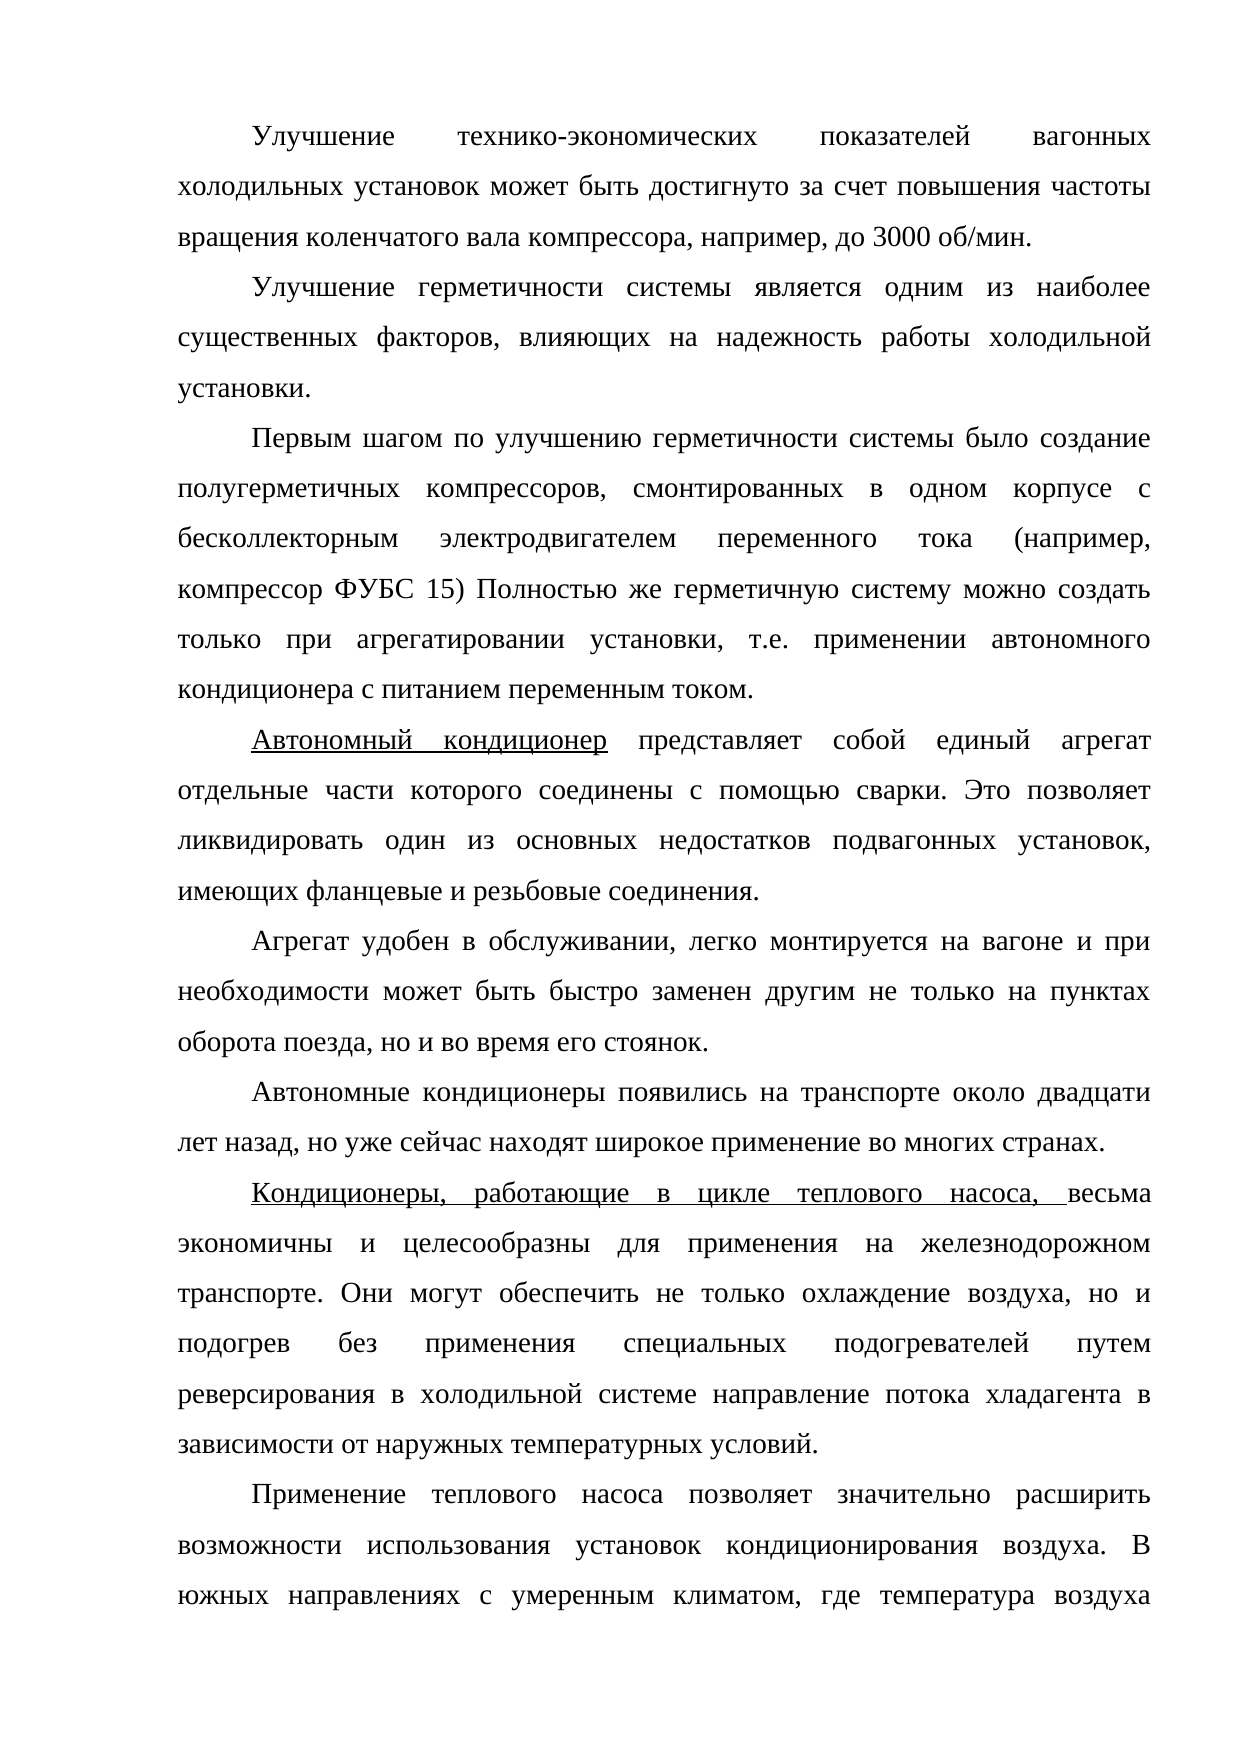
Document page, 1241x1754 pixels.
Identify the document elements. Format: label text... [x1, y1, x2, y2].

text Первым шагом по улучшению герметичности системы было создание полугерметичных компрессоров, смонтированных в одном корпусе с бесколлекторным электродвигателем переменного тока (например, компрессор ФУБС 15) Полностью же герметичную систему можно создать только при агрегатировании установки, т.е. применении автономного кондиционера с питанием переменным током. [177, 420, 1152, 705]
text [177, 1477, 1152, 1611]
text Улучшение герметичности системы является одним из наиболее существенных факторов, влияющих на надежность работы холодильной установки. [177, 269, 1152, 403]
text Автономный кондиционер представляет собой единый агрегат отдельные части которого соединены с помощью сварки. Это позволяет ликвидировать один из основных недостатков подвагонных установок, имеющих фланцевые и резьбовые соединения. [177, 722, 1152, 906]
text Кондиционеры, работающие в цикле теплового насоса, весьма экономичны и целесообразны для применения на железнодорожном транспорте. Они могут обеспечить не только охлаждение воздуха, но и подогрев без применения специальных подогревателей путем реверсирования в холодильной системе направление потока хладагента в зависимости от наружных температурных условий. [177, 1175, 1152, 1460]
text Агрегат удобен в обслуживании, легко монтируется на вагоне и при необходимости может быть быстро заменен другим не только на пунктах оборота поезда, но и во время его стоянок. [177, 923, 1152, 1057]
text Автономные кондиционеры появились на транспорте около двадцати лет назад, но уже сейчас находят широкое применение во многих странах. [177, 1074, 1152, 1158]
text Улучшение технико-экономических показателей вагонных холодильных установок может быть достигнуто за счет повышения частоты вращения коленчатого вала компрессора, например, до 3000 об/мин. [177, 118, 1152, 252]
